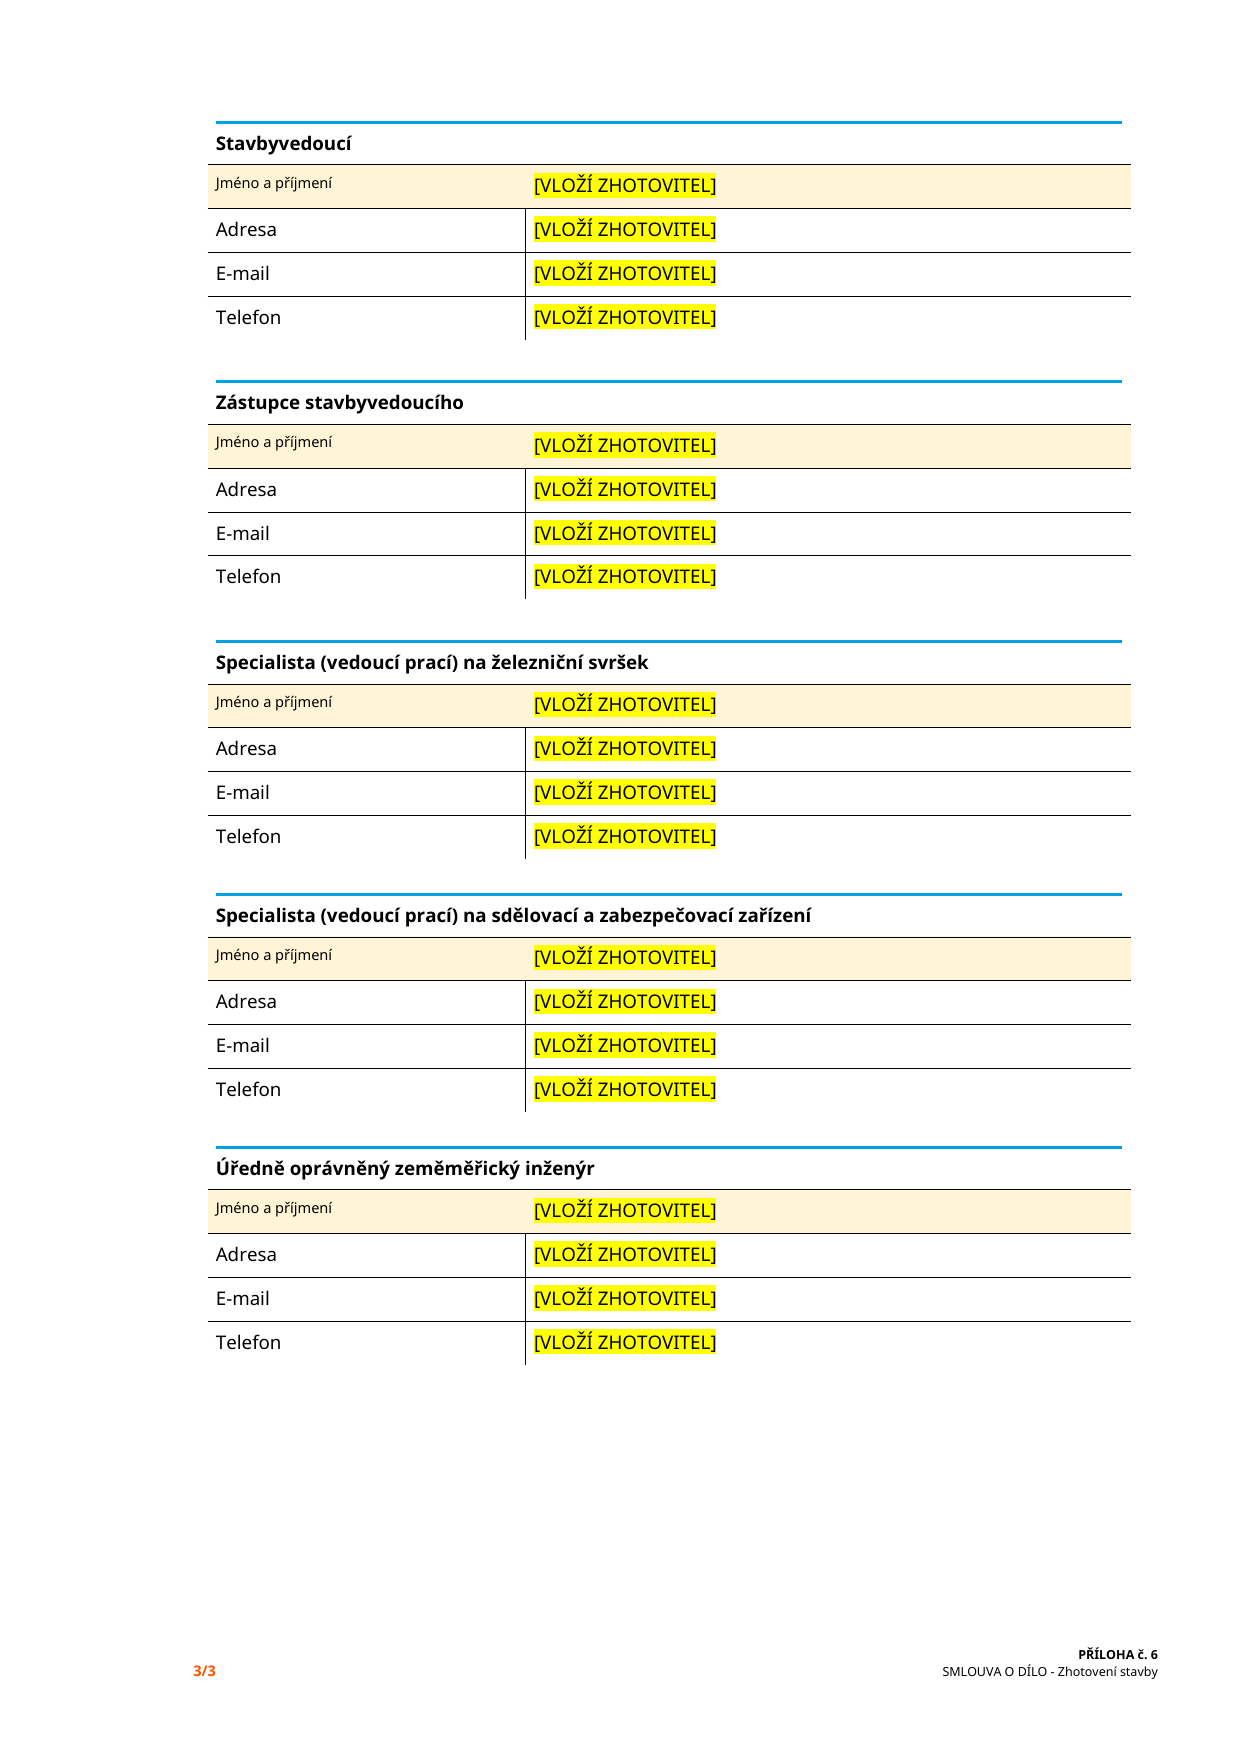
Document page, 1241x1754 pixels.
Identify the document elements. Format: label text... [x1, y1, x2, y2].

table_cell [VLOŽÍ ZHOTOVITEL] [526, 297, 1131, 340]
table_cell [VLOŽÍ ZHOTOVITEL] [526, 556, 1131, 599]
table_cell Adresa [208, 1234, 525, 1277]
table_cell E-mail [208, 772, 525, 815]
table_cell Telefon [208, 816, 525, 859]
table_cell [VLOŽÍ ZHOTOVITEL] [526, 209, 1131, 252]
text Specialista (vedoucí prací) na železniční svršek [216, 643, 1122, 675]
table_cell E-mail [208, 253, 525, 296]
table_cell [VLOŽÍ ZHOTOVITEL] [526, 469, 1131, 512]
table_cell Telefon [208, 1322, 525, 1365]
table_cell [VLOŽÍ ZHOTOVITEL] [526, 513, 1131, 555]
table_header Jméno a příjmení [208, 938, 526, 980]
table_header Jméno a příjmení [208, 165, 526, 208]
table_header [VLOŽÍ ZHOTOVITEL] [526, 685, 1131, 727]
table_cell [VLOŽÍ ZHOTOVITEL] [526, 253, 1131, 296]
table_cell [VLOŽÍ ZHOTOVITEL] [526, 1025, 1131, 1068]
table_cell [VLOŽÍ ZHOTOVITEL] [526, 1278, 1131, 1321]
table_cell [VLOŽÍ ZHOTOVITEL] [526, 981, 1131, 1024]
table_cell Telefon [208, 556, 525, 599]
table_header [VLOŽÍ ZHOTOVITEL] [526, 938, 1131, 980]
table_cell [VLOŽÍ ZHOTOVITEL] [526, 816, 1131, 859]
table_cell Adresa [208, 469, 525, 512]
table_cell [VLOŽÍ ZHOTOVITEL] [526, 1069, 1131, 1112]
table_header [VLOŽÍ ZHOTOVITEL] [526, 165, 1131, 208]
text Úředně oprávněný zeměměřický inženýr [216, 1149, 1122, 1181]
table_header Jméno a příjmení [208, 425, 526, 468]
table_cell E-mail [208, 513, 525, 555]
text Zástupce stavbyvedoucího [216, 383, 1122, 415]
table_cell [VLOŽÍ ZHOTOVITEL] [526, 1322, 1131, 1365]
table_cell [VLOŽÍ ZHOTOVITEL] [526, 1234, 1131, 1277]
table_cell [VLOŽÍ ZHOTOVITEL] [526, 772, 1131, 815]
table_cell E-mail [208, 1025, 525, 1068]
table_header Jméno a příjmení [208, 1190, 526, 1233]
table_header [VLOŽÍ ZHOTOVITEL] [526, 425, 1131, 468]
table_header Jméno a příjmení [208, 685, 526, 727]
text Stavbyvedoucí [216, 124, 1122, 156]
table_cell E-mail [208, 1278, 525, 1321]
table_cell Adresa [208, 981, 525, 1024]
table_cell Telefon [208, 1069, 525, 1112]
table_cell Adresa [208, 728, 525, 771]
table_cell Adresa [208, 209, 525, 252]
table_cell Telefon [208, 297, 525, 340]
table_header [VLOŽÍ ZHOTOVITEL] [526, 1190, 1131, 1233]
table_cell [VLOŽÍ ZHOTOVITEL] [526, 728, 1131, 771]
text Specialista (vedoucí prací) na sdělovací a zabezpečovací zařízení [216, 896, 1122, 928]
